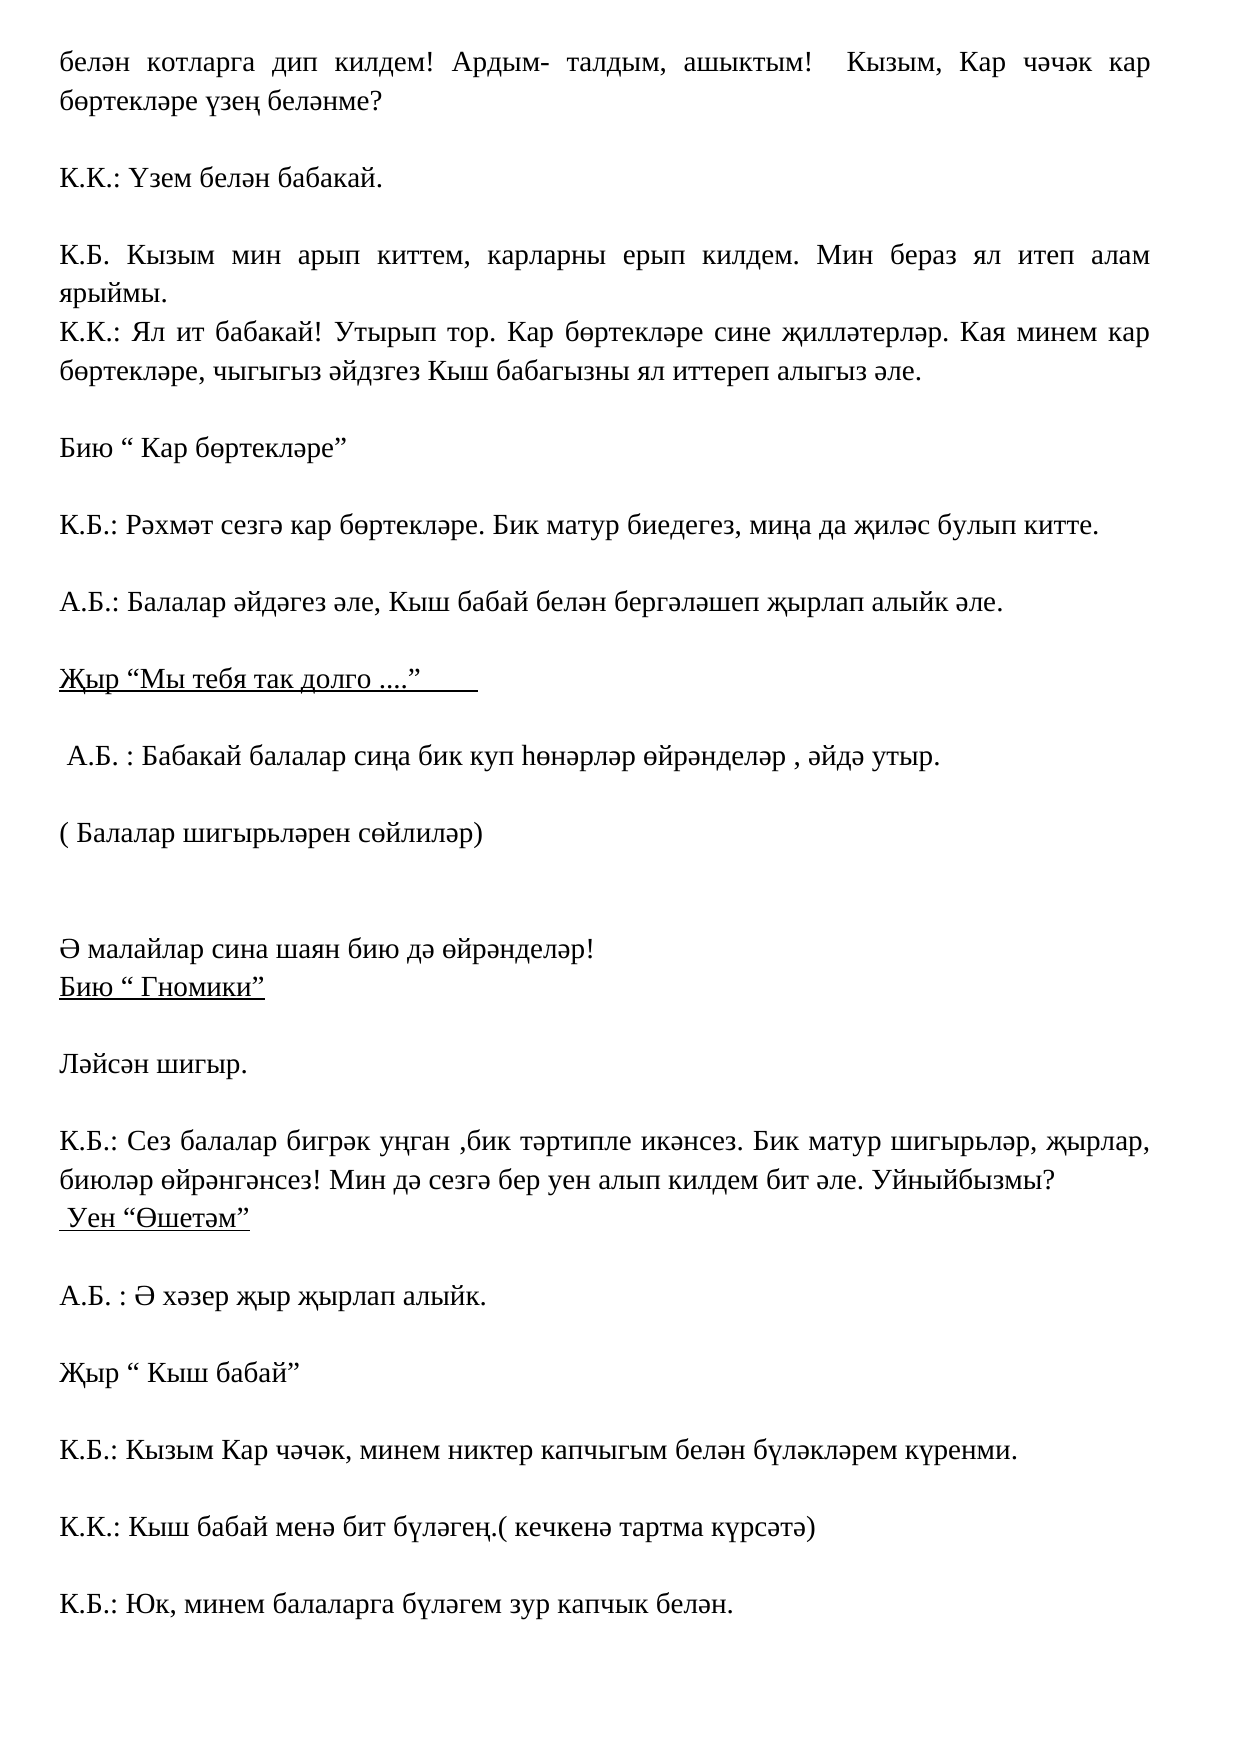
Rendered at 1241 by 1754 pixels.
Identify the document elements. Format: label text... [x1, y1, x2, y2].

text Бию “ Кар бөртекләре” [59, 430, 1152, 463]
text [59, 44, 1152, 116]
text Бию “ Гномики” [59, 969, 1152, 1003]
text К.Б.: Юк, минем балаларга бүләгем зур капчык белән. [59, 1586, 1152, 1619]
text А.Б. : Ә хәзер җыр җырлап алыйк. [59, 1278, 1152, 1311]
text К.Б.: Кызым Кар чәчәк, минем никтер капчыгым белән бүләкләрем күренми. [59, 1432, 1152, 1465]
text К.К.: Ял ит бабакай! Утырып тор. Кар бөртекләре сине җилләтерләр. Кая минем кар бөртекләре, чыгыгыз әйдзгез Кыш бабагызны ял иттереп алыгыз әле. [59, 314, 1152, 386]
text А.Б. : Бабакай балалар сиңа бик куп һөнәрләр өйрәнделәр , әйдә утыр. [59, 738, 1152, 772]
text К.К.: Үзем белән бабакай. [59, 160, 1152, 193]
text К.Б.: Сез балалар бигрәк уңган ,бик тәртипле икәнсез. Бик матур шигырьләр, җырлар, биюләр өйрәнгәнсез! Мин дә сезгә бер уен алып килдем бит әле. Уйныйбызмы? [59, 1123, 1152, 1196]
text К.Б.: Рәхмәт сезгә кар бөртекләре. Бик матур биедегез, миңа да җиләс булып китте. [59, 507, 1152, 540]
text Ә малайлар сина шаян бию дә өйрәнделәр! [59, 931, 1152, 964]
text А.Б.: Балалар әйдәгез әле, Кыш бабай белән бергәләшеп җырлап алыйк әле. [59, 584, 1152, 617]
text Ләйсән шигыр. [59, 1046, 1152, 1080]
text Җыр “ Кыш бабай” [59, 1355, 1152, 1388]
text К.К.: Кыш бабай менә бит бүләгең.( кечкенә тартма күрсәтә) [59, 1509, 1152, 1542]
text Җыр “Мы тебя так долго ....” [59, 661, 1152, 694]
text ( Балалар шигырьләрен сөйлиләр) [59, 815, 1152, 849]
text Уен “Өшетәм” [59, 1201, 1152, 1234]
text К.Б. Кызым мин арып киттем, карларны ерып килдем. Мин бераз ял итеп алам ярыймы. [59, 237, 1152, 309]
